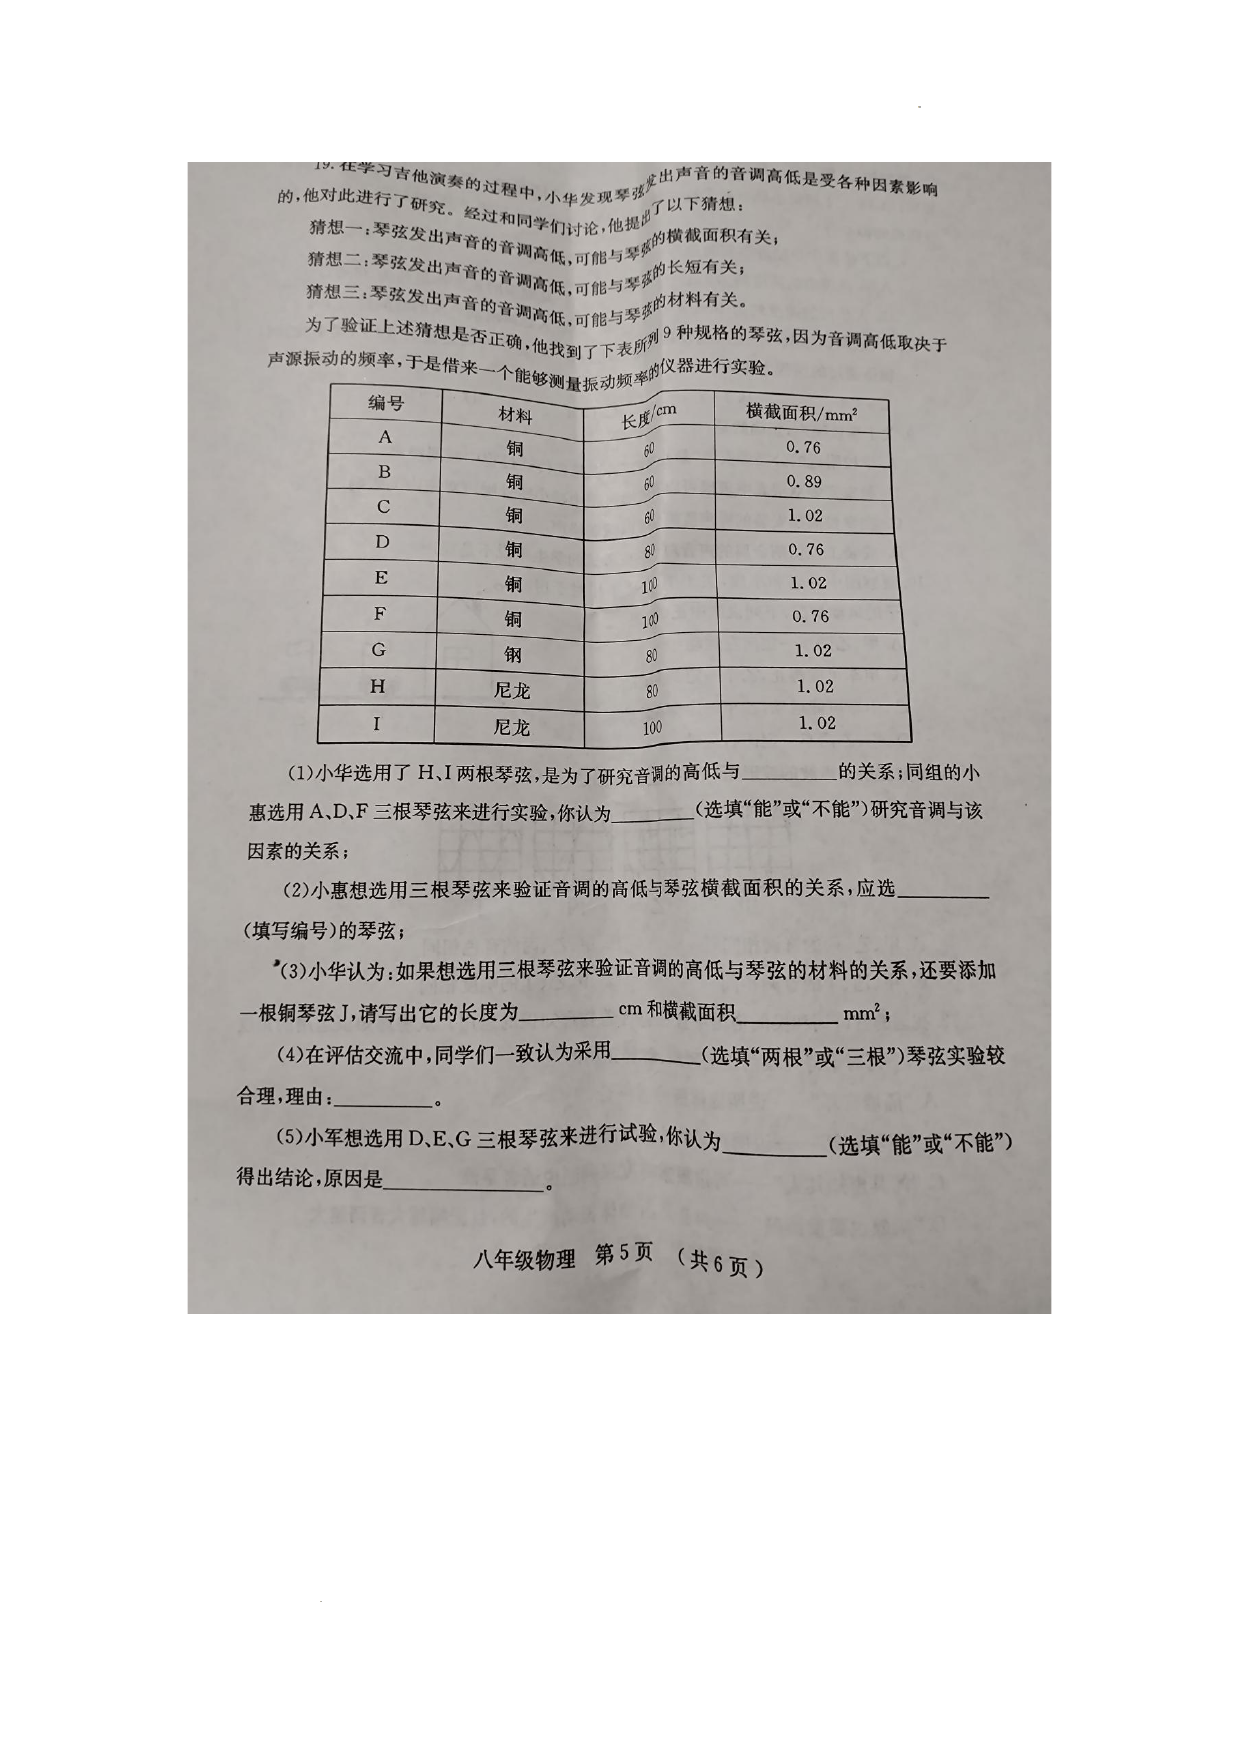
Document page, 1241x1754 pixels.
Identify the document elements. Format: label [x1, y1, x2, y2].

picture [187, 162, 1052, 1314]
